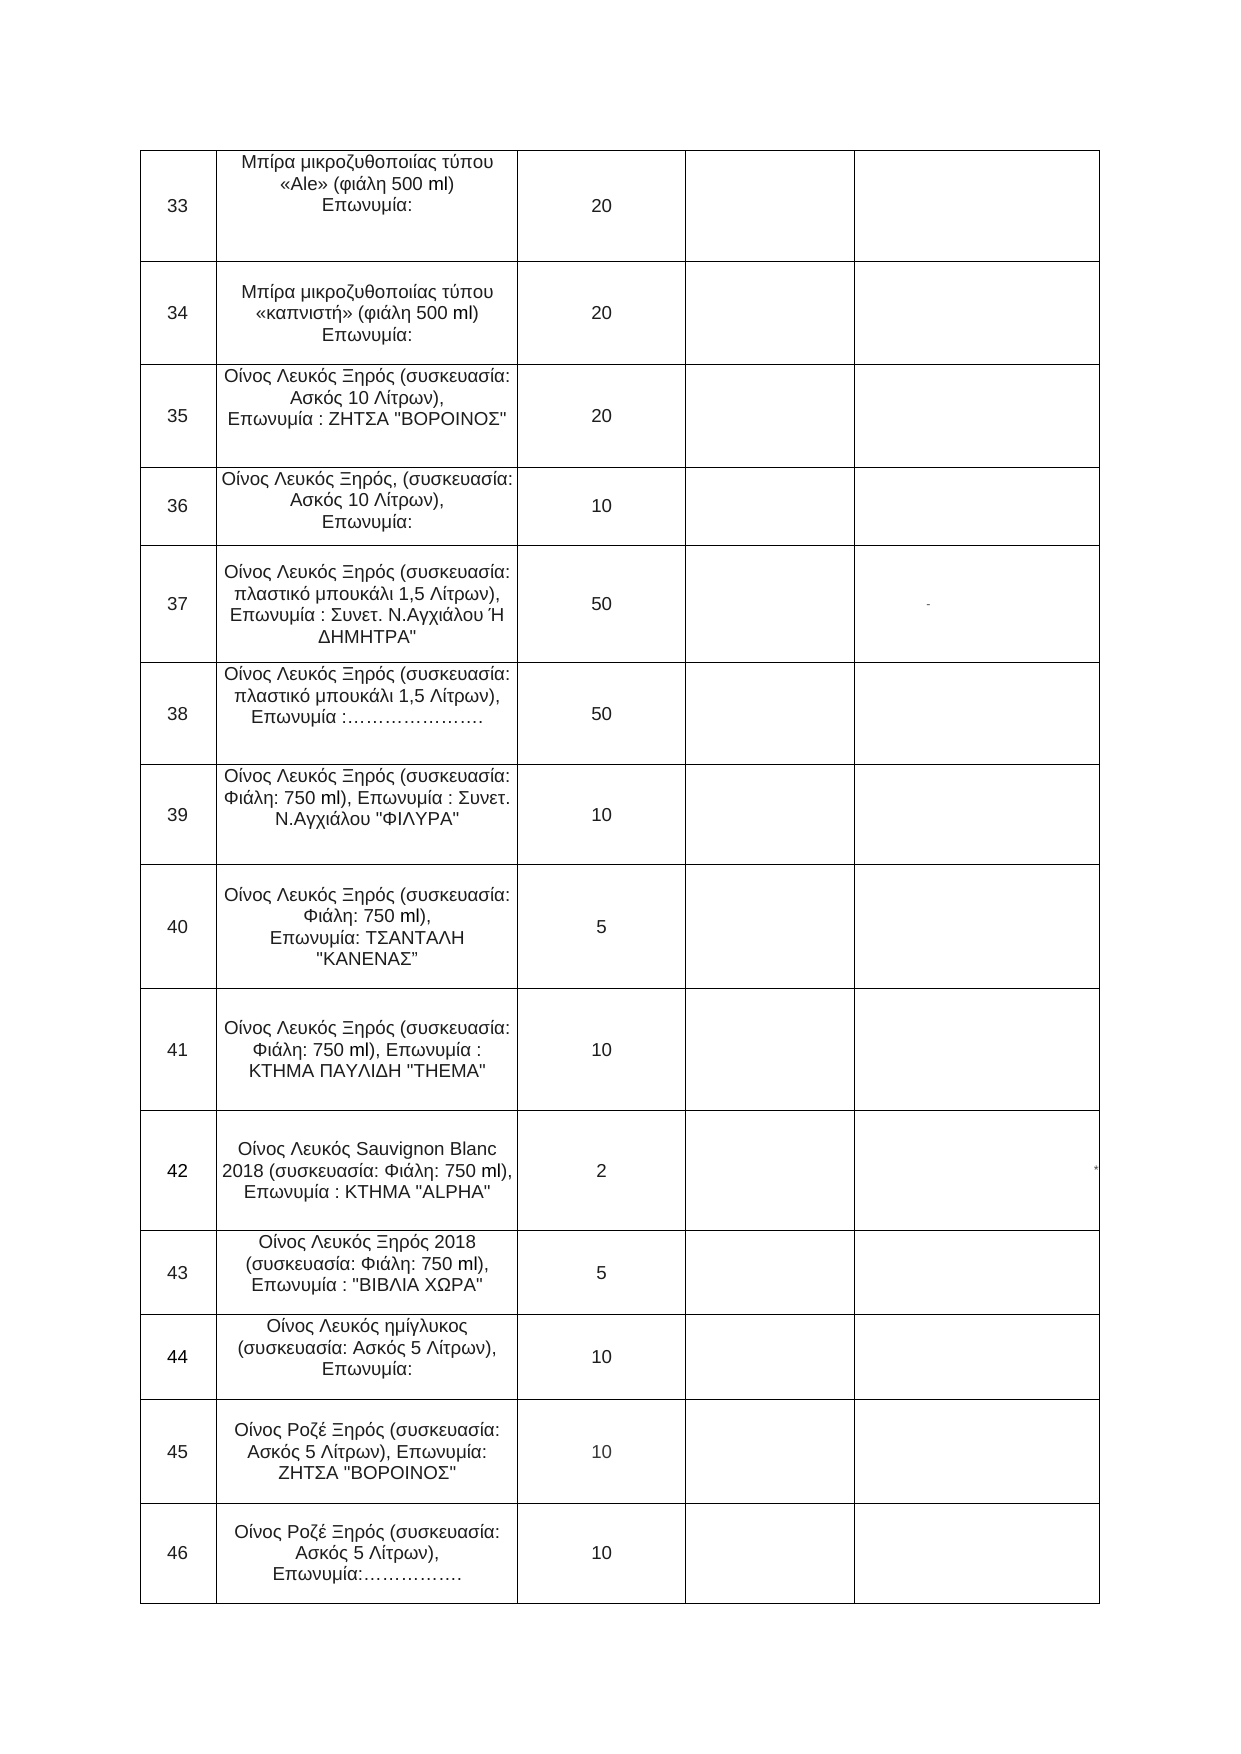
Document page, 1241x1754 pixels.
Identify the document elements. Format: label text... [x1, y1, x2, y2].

table_cell [686, 1111, 854, 1230]
table_cell Οίνος Λευκός Ξηρός (συσκευασία: Φιάλη: 750 ml), Επωνυμία : ΚΤΗΜΑ ΠΑΥΛΙΔΗ "ΤΗΕΜΑ" [217, 989, 517, 1109]
table_cell [855, 1315, 1099, 1399]
table_cell - [855, 546, 1099, 662]
table_cell 38 [141, 663, 216, 764]
table_cell 36 [141, 468, 216, 544]
table_cell 50 [518, 546, 685, 662]
table_cell 10 [518, 1504, 685, 1602]
table_cell [686, 865, 854, 988]
table_cell [686, 989, 854, 1109]
table_cell [686, 262, 854, 364]
table_cell Μπίρα μικροζυθοποιίας τύπου «καπνιστή» (φιάλη 500 ml) Επωνυμία: [217, 262, 517, 364]
table_cell Οίνος Λευκός Ξηρός, (συσκευασία: Ασκός 10 Λίτρων), Επωνυμία: [217, 468, 517, 544]
table_cell [855, 989, 1099, 1109]
table_cell 10 [518, 468, 685, 544]
table_cell 37 [141, 546, 216, 662]
table_cell 50 [518, 663, 685, 764]
table_cell Οίνος Λευκός Sauvignon Blanc 2018 (συσκευασία: Φιάλη: 750 ml), Επωνυμία : ΚΤΗΜΑ "ΑLΡΗΑ" [217, 1111, 517, 1230]
table_cell [855, 365, 1099, 467]
table_cell 10 [518, 765, 685, 864]
table_cell Οίνος Ροζέ Ξηρός (συσκευασία: Ασκός 5 Λίτρων), Επωνυμία:……………. [217, 1504, 517, 1602]
table_cell 34 [141, 262, 216, 364]
table_cell 42 [141, 1111, 216, 1230]
table_cell Οίνος Ροζέ Ξηρός (συσκευασία: Ασκός 5 Λίτρων), Επωνυμία: ΖΗΤΣΑ "ΒΟΡΟΙΝΟΣ" [217, 1400, 517, 1502]
table_cell [686, 365, 854, 467]
table_cell 39 [141, 765, 216, 864]
table_cell Οίνος Λευκός Ξηρός (συσκευασία: Φιάλη: 750 ml), Επωνυμία : Συνετ. Ν.Αγχιάλου "ΦΙΛΥΡΑ" [217, 765, 517, 864]
table_cell 46 [141, 1504, 216, 1602]
table_header 33 [141, 151, 216, 261]
table_cell [855, 663, 1099, 764]
table_cell [686, 1231, 854, 1314]
table_cell [686, 546, 854, 662]
table_cell 43 [141, 1231, 216, 1314]
table_cell [855, 1231, 1099, 1314]
table_cell Οίνος Λευκός Ξηρός (συσκευασία: Ασκός 10 Λίτρων), Επωνυμία : ΖΗΤΣΑ "ΒΟΡΟΙΝΟΣ" [217, 365, 517, 467]
table_cell 2 [518, 1111, 685, 1230]
table_cell 35 [141, 365, 216, 467]
table_cell [855, 765, 1099, 864]
table_header Μπίρα μικροζυθοποιίας τύπου «Αle» (φιάλη 500 ml) Επωνυμία: [217, 151, 517, 261]
table_cell 10 [518, 989, 685, 1109]
table_cell [686, 663, 854, 764]
table_header [686, 151, 854, 261]
table_cell [686, 468, 854, 544]
table_cell 20 [518, 262, 685, 364]
table_cell [686, 1504, 854, 1602]
table_cell 41 [141, 989, 216, 1109]
table_cell [855, 865, 1099, 988]
table_cell 20 [518, 365, 685, 467]
table_cell Οίνος Λευκός Ξηρός 2018 (συσκευασία: Φιάλη: 750 ml), Επωνυμία : "ΒΙΒΛΙΑ ΧΩΡΑ" [217, 1231, 517, 1314]
table_cell Οίνος Λευκός ημίγλυκος (συσκευασία: Ασκός 5 Λίτρων), Επωνυμία: [217, 1315, 517, 1399]
table_cell [855, 262, 1099, 364]
table_cell * [855, 1111, 1099, 1230]
table_cell 45 [141, 1400, 216, 1502]
table_cell [686, 1400, 854, 1502]
table_cell 40 [141, 865, 216, 988]
table_cell Οίνος Λευκός Ξηρός (συσκευασία: πλαστικό μπουκάλι 1,5 Λίτρων), Επωνυμία : Συνετ. Ν.Αγχιάλου Ή ΔΗΜΗΤΡΑ" [217, 546, 517, 662]
table_cell [855, 1400, 1099, 1502]
table_cell 44 [141, 1315, 216, 1399]
table_cell 5 [518, 865, 685, 988]
table_cell [855, 1504, 1099, 1602]
table_header [855, 151, 1099, 261]
table_cell 10 [518, 1400, 685, 1502]
table_cell 5 [518, 1231, 685, 1314]
table_cell [686, 765, 854, 864]
table_header 20 [518, 151, 685, 261]
table_cell [855, 468, 1099, 544]
table_cell 10 [518, 1315, 685, 1399]
table_cell [686, 1315, 854, 1399]
table_cell Οίνος Λευκός Ξηρός (συσκευασία: πλαστικό μπουκάλι 1,5 Λίτρων), Επωνυμία :…………………. [217, 663, 517, 764]
table_cell Οίνος Λευκός Ξηρός (συσκευασία: Φιάλη: 750 ml), Επωνυμία: ΤΣΑΝΤΑΛΗ "ΚΑΝΕΝΑΣ” [217, 865, 517, 988]
